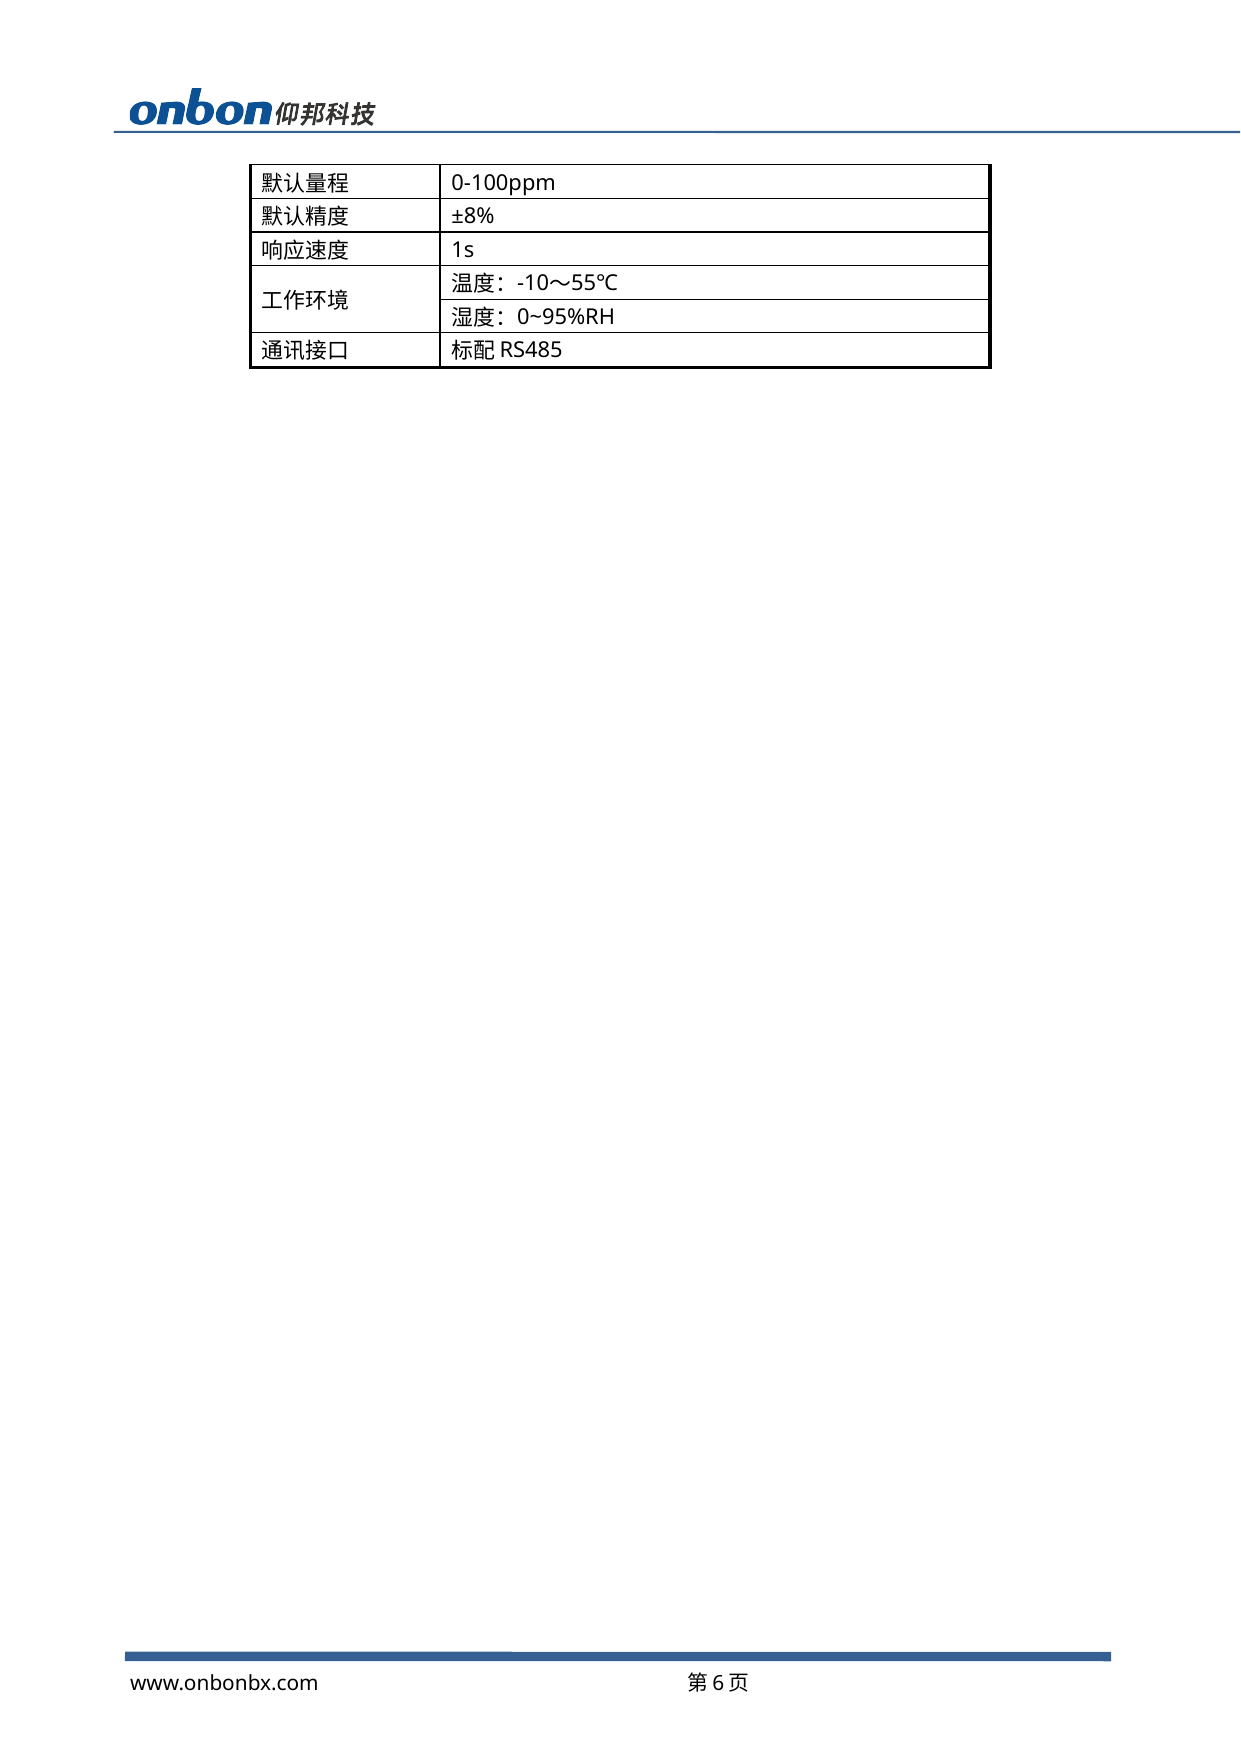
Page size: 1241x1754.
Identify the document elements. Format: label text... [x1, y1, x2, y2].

picture [129, 88, 376, 126]
table_cell 工作环境 [252, 266, 439, 332]
table_cell 通讯接口 [252, 333, 439, 366]
table_cell 1s [441, 233, 988, 265]
table_cell 0-100ppm [441, 165, 988, 198]
table_cell 响应速度 [252, 233, 439, 265]
table_cell ±8% [441, 199, 988, 231]
table_cell 温度：-10～55℃ [441, 266, 988, 298]
table_cell 默认量程 [252, 165, 439, 198]
table_cell 默认精度 [252, 199, 439, 231]
table_cell 湿度：0~95%RH [441, 300, 988, 332]
table_cell 标配RS485 [441, 333, 988, 366]
